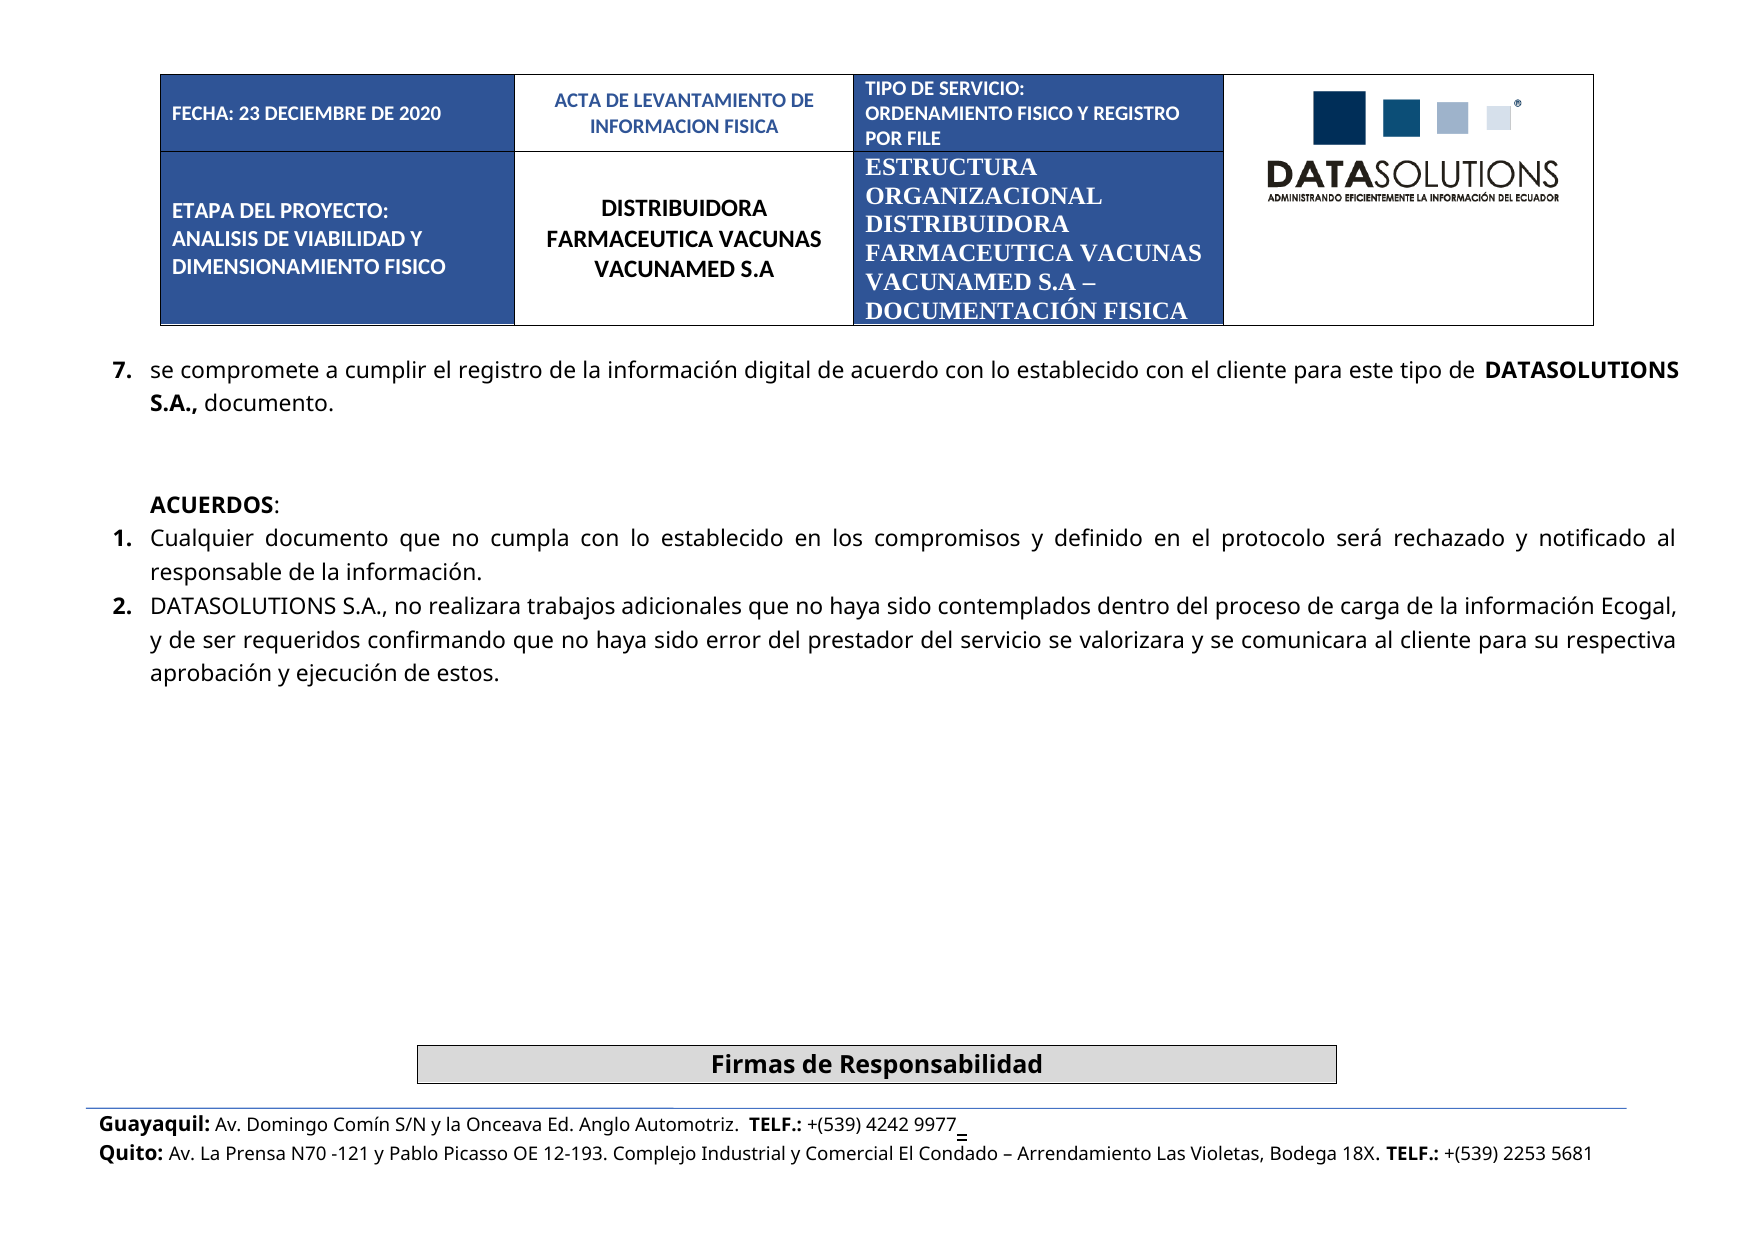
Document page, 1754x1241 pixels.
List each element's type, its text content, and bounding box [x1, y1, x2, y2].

list Cualquier documento que no cumpla con lo establecido en los compromisos y definido en el protocolo será rechazado y notificado al responsable de la información. [112, 522, 1679, 587]
list DATASOLUTIONS S.A., no realizara trabajos adicionales que no haya sido contemplados dentro del proceso de carga de la información Ecogal, y de ser requeridos confirmando que no haya sido error del prestador del servicio se valorizara y se comunicara al cliente para su respectiva aprobación y ejecución de estos. [112, 590, 1679, 689]
table_header Firmas de Responsabilidad [418, 1046, 1336, 1082]
picture [1265, 87, 1559, 203]
list se compromete a cumplir el registro de la información digital de acuerdo con lo establecido con el cliente para este tipo de DATASOLUTIONS S.A., documento. [112, 354, 1679, 419]
list ACUERDOS: [150, 489, 1679, 520]
